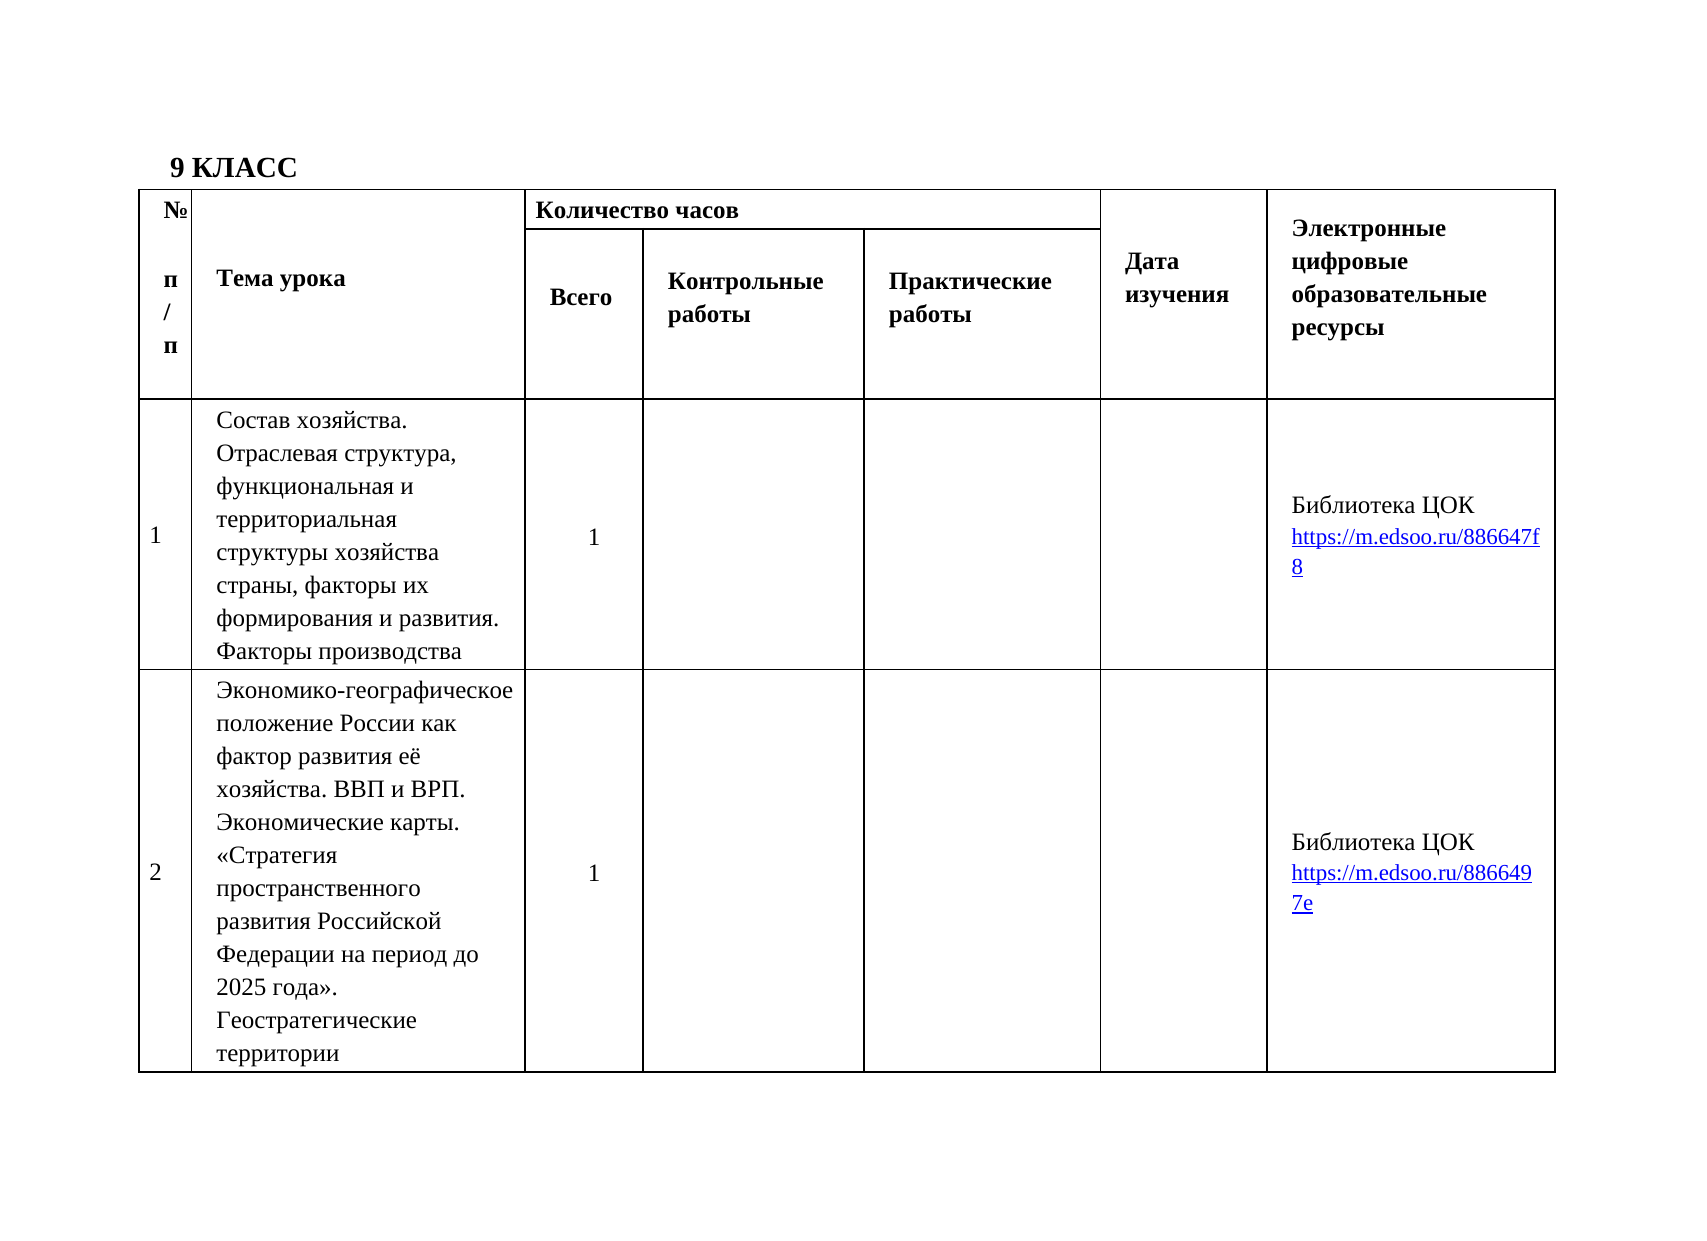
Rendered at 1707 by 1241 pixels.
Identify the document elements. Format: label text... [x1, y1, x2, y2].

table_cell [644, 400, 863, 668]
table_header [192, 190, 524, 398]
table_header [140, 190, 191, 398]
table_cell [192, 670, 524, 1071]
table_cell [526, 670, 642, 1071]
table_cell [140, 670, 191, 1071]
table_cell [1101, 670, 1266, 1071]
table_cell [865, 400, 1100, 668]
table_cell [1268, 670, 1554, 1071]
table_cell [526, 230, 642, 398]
text 9 КЛАСС [162, 150, 1557, 183]
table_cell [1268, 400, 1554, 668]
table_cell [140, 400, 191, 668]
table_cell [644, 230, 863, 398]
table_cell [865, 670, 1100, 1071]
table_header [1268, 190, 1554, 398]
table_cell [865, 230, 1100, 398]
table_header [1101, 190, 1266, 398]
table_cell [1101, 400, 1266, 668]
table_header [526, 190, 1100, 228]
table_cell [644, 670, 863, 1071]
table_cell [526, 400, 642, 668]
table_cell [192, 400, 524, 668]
